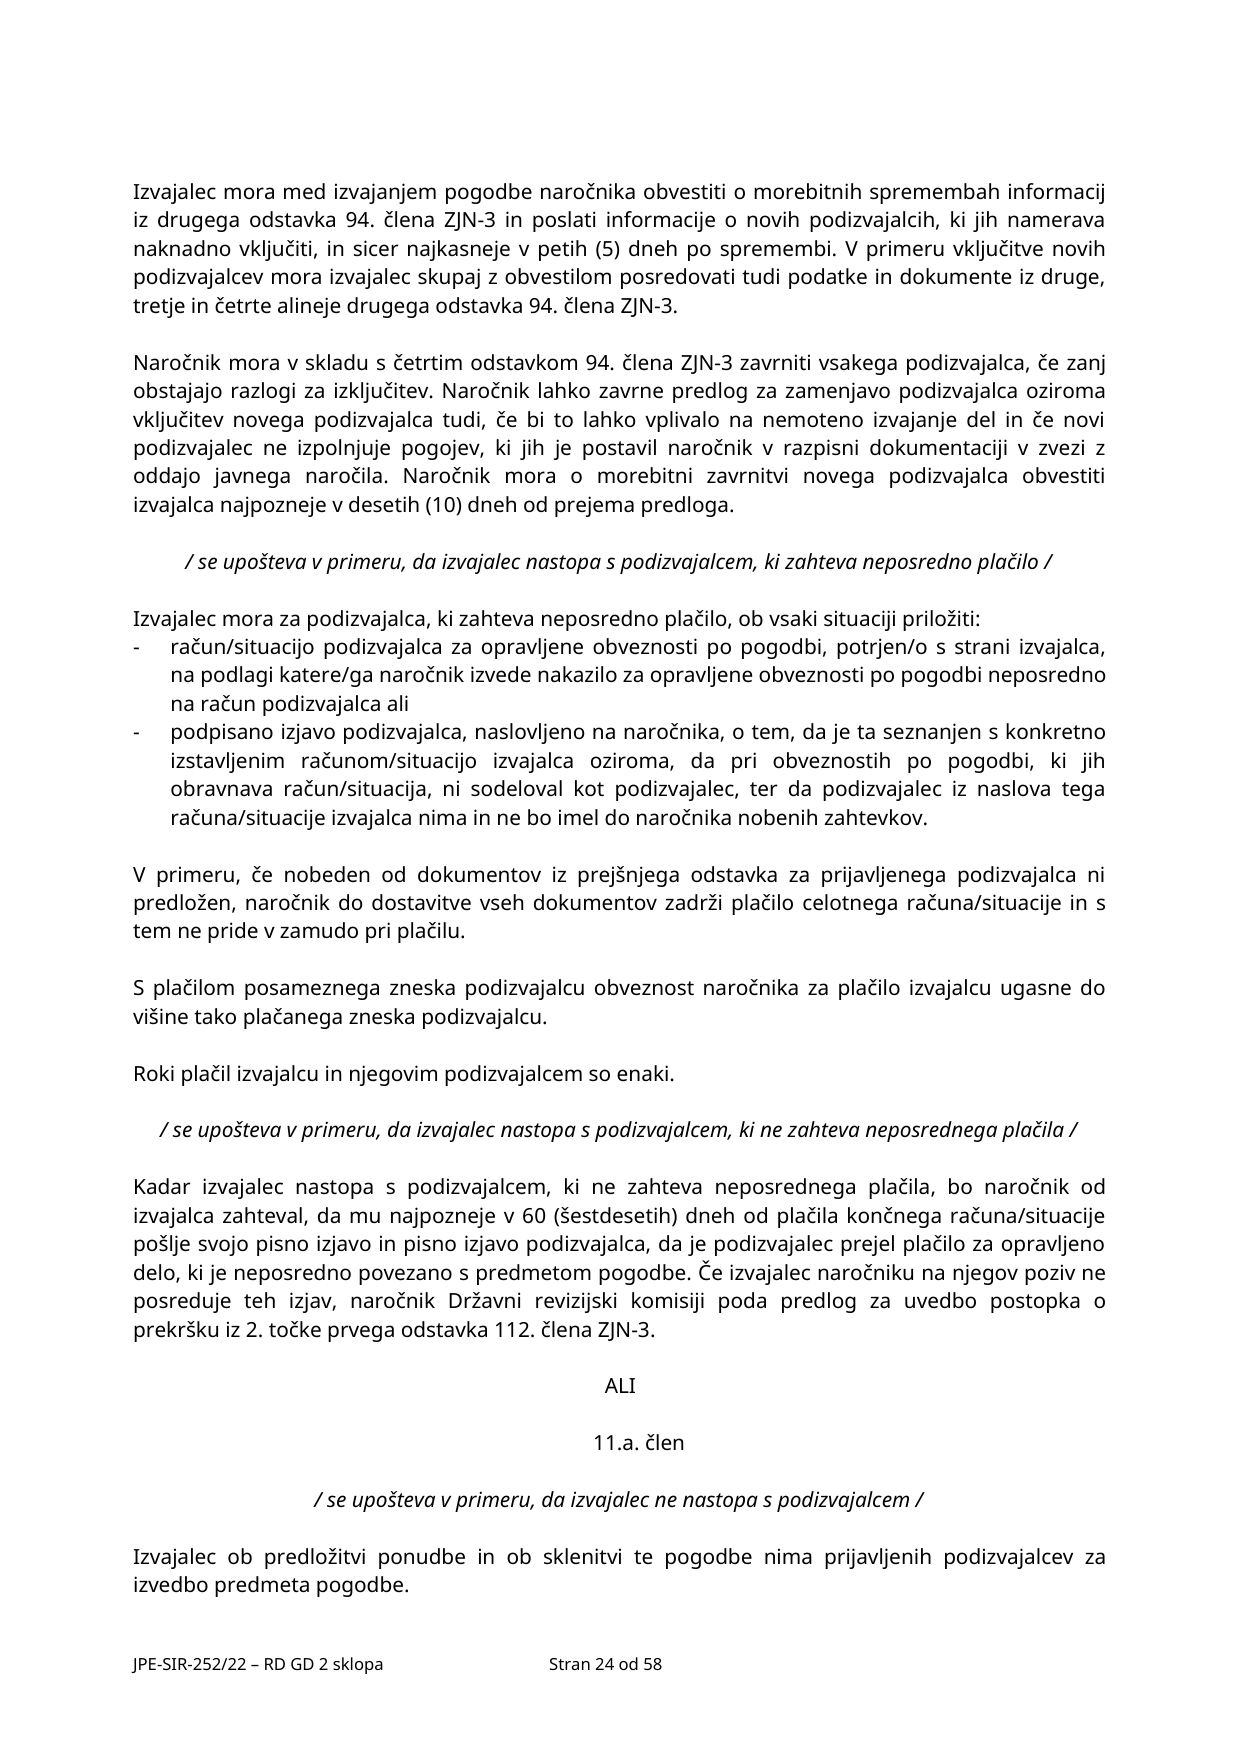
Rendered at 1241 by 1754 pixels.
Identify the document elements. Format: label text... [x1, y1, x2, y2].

text / se upošteva v primeru, da izvajalec ne nastopa s podizvajalcem / [133, 1485, 1107, 1514]
text V primeru, če nobeden od dokumentov iz prejšnjega odstavka za prijavljenega podizvajalca ni predložen, naročnik do dostavitve vseh dokumentov zadrži plačilo celotnega računa/situacije in s tem ne pride v zamudo pri plačilu. [133, 860, 1107, 945]
text S plačilom posameznega zneska podizvajalcu obveznost naročnika za plačilo izvajalcu ugasne do višine tako plačanega zneska podizvajalcu. [133, 973, 1107, 1030]
text Izvajalec ob predložitvi ponudbe in ob sklenitvi te pogodbe nima prijavljenih podizvajalcev za izvedbo predmeta pogodbe. [133, 1542, 1107, 1599]
list podpisano izjavo podizvajalca, naslovljeno na naročnika, o tem, da je ta seznanjen s konkretno izstavljenim računom/situacijo izvajalca oziroma, da pri obveznostih po pogodbi, ki jih obravnava račun/situacija, ni sodeloval kot podizvajalec, ter da podizvajalec iz naslova tega računa/situacije izvajalca nima in ne bo imel do naročnika nobenih zahtevkov. [133, 717, 1107, 831]
list račun/situacijo podizvajalca za opravljene obveznosti po pogodbi, potrjen/o s strani izvajalca, na podlagi katere/ga naročnik izvede nakazilo za opravljene obveznosti po pogodbi neposredno na račun podizvajalca ali [133, 632, 1107, 717]
text Roki plačil izvajalcu in njegovim podizvajalcem so enaki. [133, 1059, 1107, 1087]
text Izvajalec mora za podizvajalca, ki zahteva neposredno plačilo, ob vsaki situaciji priložiti: [133, 604, 1107, 632]
text Naročnik mora v skladu s četrtim odstavkom 94. člena ZJN-3 zavrniti vsakega podizvajalca, če zanj obstajajo razlogi za izključitev. Naročnik lahko zavrne predlog za zamenjavo podizvajalca oziroma vključitev novega podizvajalca tudi, če bi to lahko vplivalo na nemoteno izvajanje del in če novi podizvajalec ne izpolnjuje pogojev, ki jih je postavil naročnik v razpisni dokumentaciji v zvezi z oddajo javnega naročila. Naročnik mora o morebitni zavrnitvi novega podizvajalca obvestiti izvajalca najpozneje v desetih (10) dneh od prejema predloga. [133, 348, 1107, 518]
text Kadar izvajalec nastopa s podizvajalcem, ki ne zahteva neposrednega plačila, bo naročnik od izvajalca zahteval, da mu najpozneje v 60 (šestdesetih) dneh od plačila končnega računa/situacije pošlje svojo pisno izjavo in pisno izjavo podizvajalca, da je podizvajalec prejel plačilo za opravljeno delo, ki je neposredno povezano s predmetom pogodbe. Če izvajalec naročniku na njegov poziv ne posreduje teh izjav, naročnik Državni revizijski komisiji poda predlog za uvedbo postopka o prekršku iz 2. točke prvega odstavka 112. člena ZJN-3. [133, 1172, 1107, 1343]
text / se upošteva v primeru, da izvajalec nastopa s podizvajalcem, ki ne zahteva neposrednega plačila / [133, 1116, 1107, 1144]
text / se upošteva v primeru, da izvajalec nastopa s podizvajalcem, ki zahteva neposredno plačilo / [133, 547, 1107, 575]
text Izvajalec mora med izvajanjem pogodbe naročnika obvestiti o morebitnih spremembah informacij iz drugega odstavka 94. člena ZJN-3 in poslati informacije o novih podizvajalcih, ki jih namerava naknadno vključiti, in sicer najkasneje v petih (5) dneh po spremembi. V primeru vključitve novih podizvajalcev mora izvajalec skupaj z obvestilom posredovati tudi podatke in dokumente iz druge, tretje in četrte alineje drugega odstavka 94. člena ZJN-3. [133, 177, 1107, 319]
text 11.a. člen [170, 1428, 1107, 1457]
text ALI [133, 1372, 1107, 1400]
